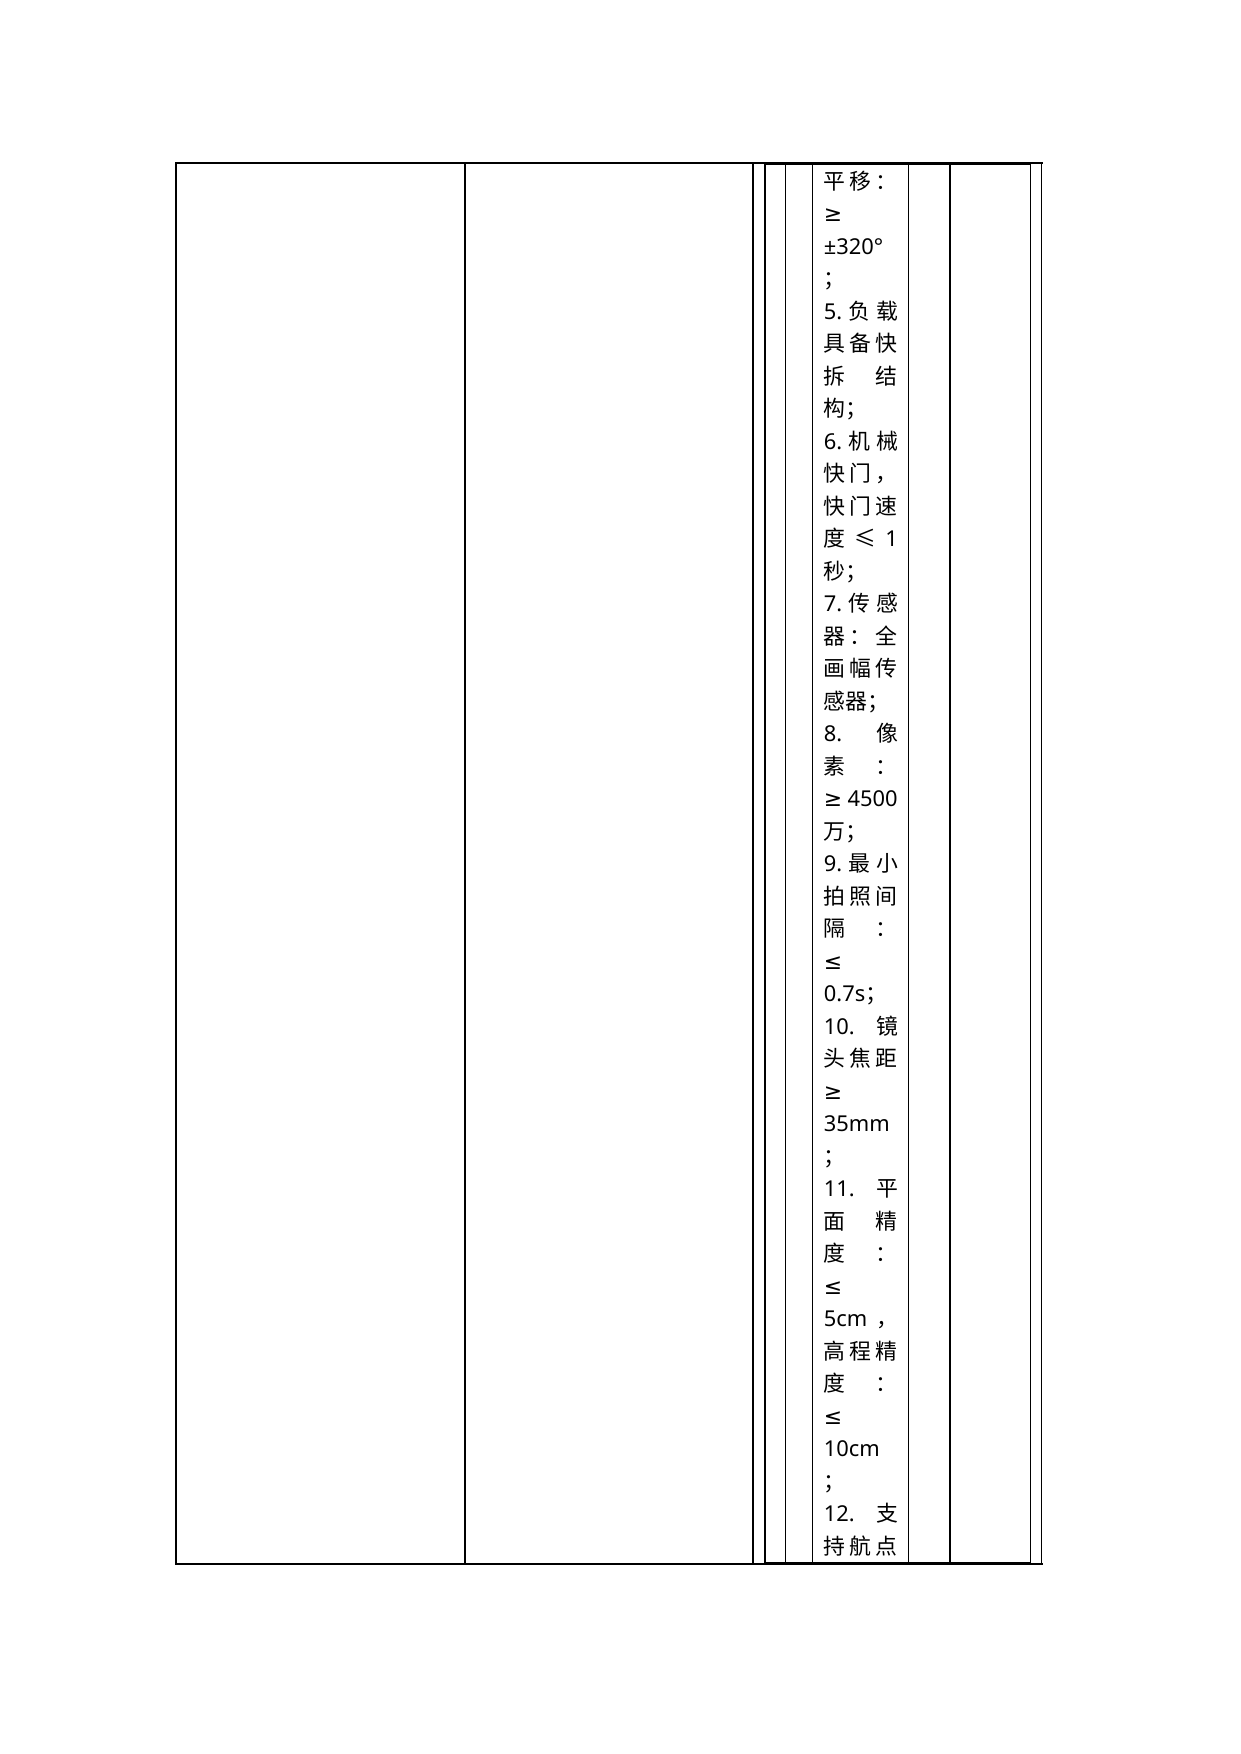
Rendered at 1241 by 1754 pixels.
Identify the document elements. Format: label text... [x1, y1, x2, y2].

table_cell [813, 165, 908, 1562]
table_cell [1031, 164, 1041, 1563]
table_cell [766, 165, 785, 1562]
table_cell [909, 165, 949, 1562]
table_cell [466, 164, 752, 1563]
table_cell 1 [177, 164, 464, 1563]
table_cell [754, 164, 764, 1563]
table_cell [951, 165, 1030, 1562]
table_cell [786, 165, 812, 1562]
